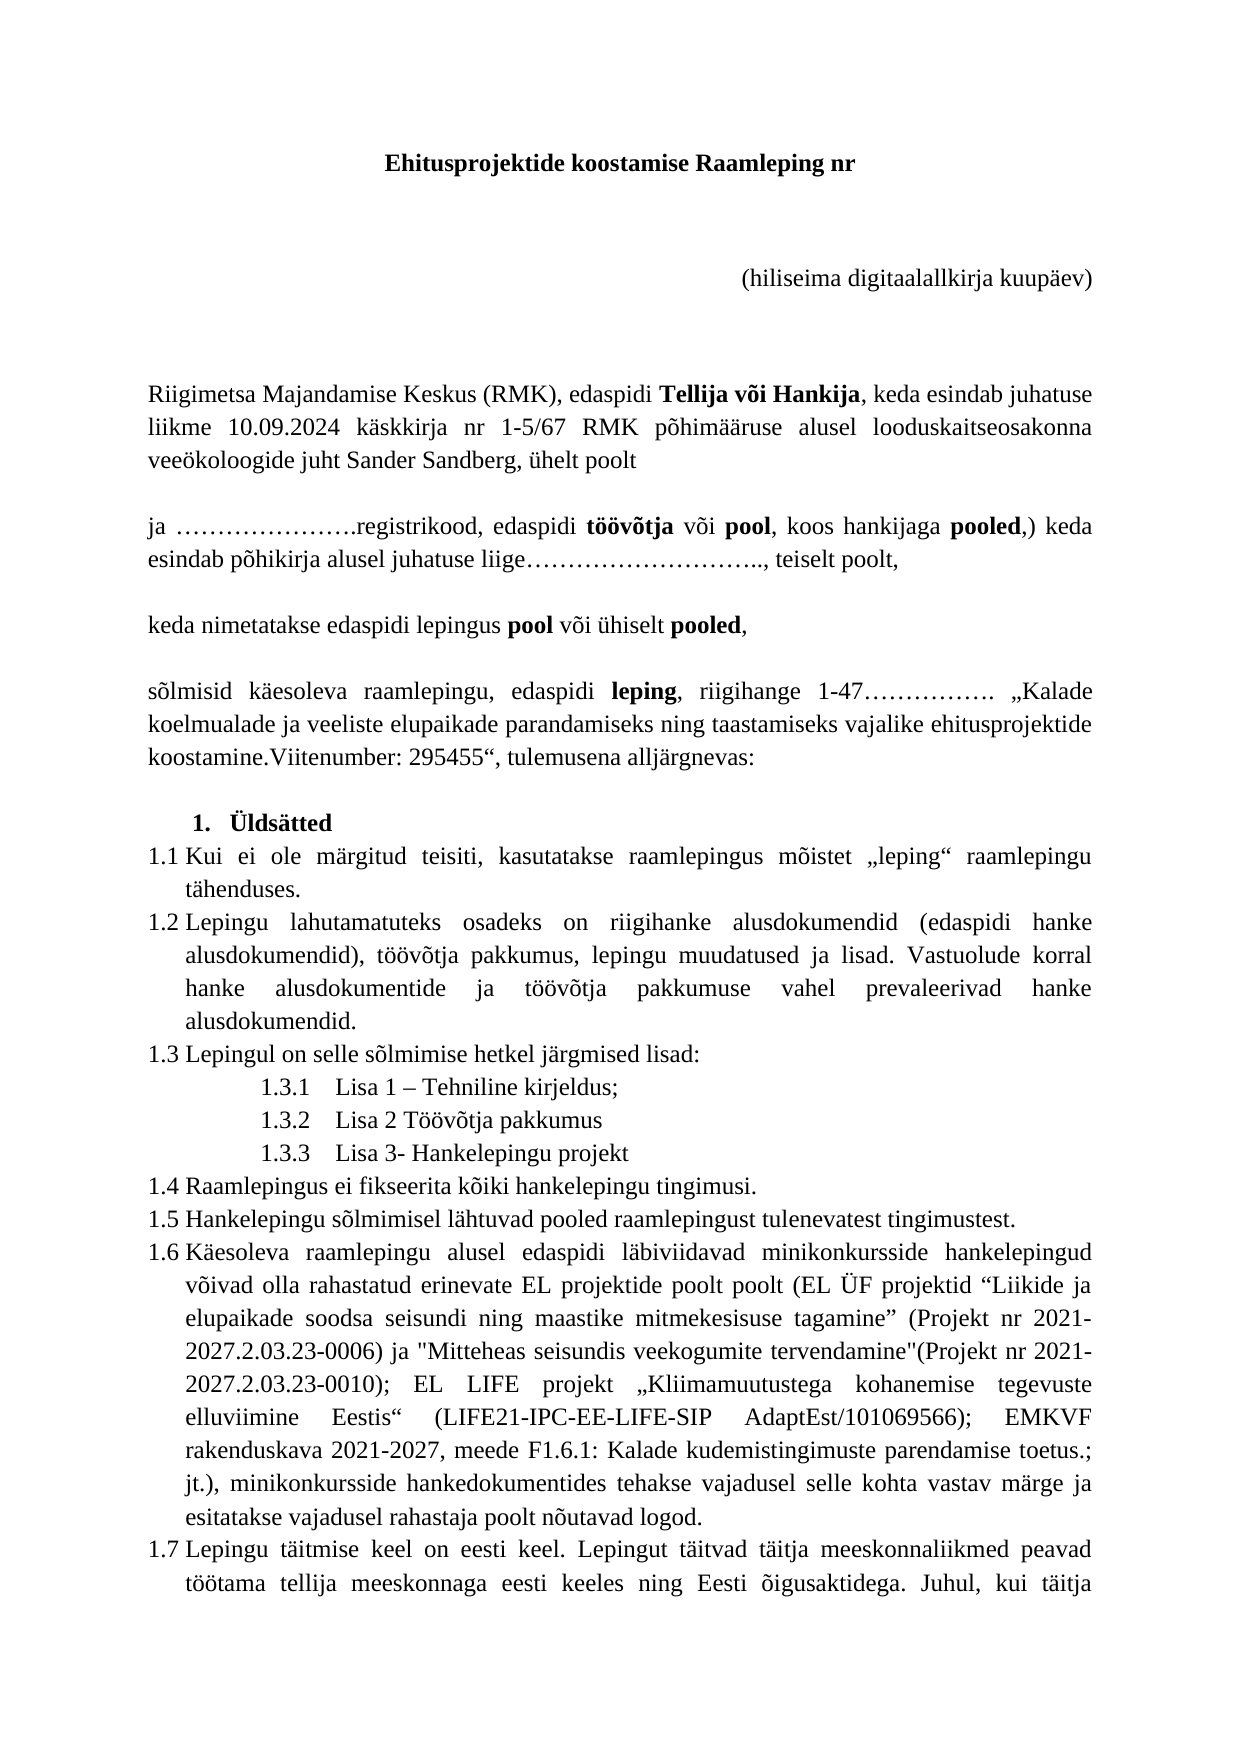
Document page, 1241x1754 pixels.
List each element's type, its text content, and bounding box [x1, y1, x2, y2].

list Lepingul on selle sõlmimise hetkel järgmised lisad: [148, 1039, 1093, 1068]
list Kui ei ole märgitud teisiti, kasutatakse raamlepingus mõistet „leping“ raamlepingu tähenduses. [148, 841, 1093, 903]
list Lisa 2 Töövõtja pakkumus [260, 1105, 1093, 1134]
list Lisa 3- Hankelepingu projekt [260, 1138, 1093, 1167]
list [148, 1534, 1093, 1596]
list Käesoleva raamlepingu alusel edaspidi läbiviidavad minikonkursside hankelepingud võivad olla rahastatud erinevate EL projektide poolt poolt (EL ÜF projektid “Liikide ja elupaikade soodsa seisundi ning maastike mitmekesisuse tagamine” (Projekt nr 2021-2027.2.03.23-0006) ja "Mitteheas seisundis veekogumite tervendamine"(Projekt nr 2021-2027.2.03.23-0010); EL LIFE projekt „Kliimamuutustega kohanemise tegevuste elluviimine Eestis“ (LIFE21-IPC-EE-LIFE-SIP AdaptEst/101069566); EMKVF rakenduskava 2021-2027, meede F1.6.1: Kalade kudemistingimuste parendamise toetus.; jt.), minikonkursside hankedokumentides tehakse vajadusel selle kohta vastav märge ja esitatakse vajadusel rahastaja poolt nõutavad logod. [148, 1237, 1093, 1530]
list Üldsätted [192, 808, 1093, 837]
text sõlmisid käesoleva raamlepingu, edaspidi leping, 1-47……………. „Kalade koelmualade ja veeliste elupaikade parandamiseks ning taastamiseks vajalike ehitusprojektide koostamine.Viitenumber: 295455“, tulemusena alljärgnevas: [148, 676, 1093, 771]
text Ehitusprojektide koostamise Raamleping nr [148, 148, 1093, 176]
text ja ………………….registrikood, edaspidi töövõtja või pool, koos hankijaga pooled,) keda esindab alusel juhatuse liige……………………….., teiselt poolt, [148, 511, 1093, 573]
list Raamlepingus ei fikseerita kõiki hankelepingu tingimusi. [148, 1171, 1093, 1200]
text (hiliseima digitaalallkirja kuupäev) [148, 263, 1093, 292]
list Hankelepingu sõlmimisel lähtuvad pooled raamlepingust tulenevatest tingimustest. [148, 1204, 1093, 1233]
list Lisa 1 – Tehniline kirjeldus; [260, 1072, 1093, 1101]
text keda nimetatakse edaspidi lepingus pool või ühiselt pooled, [148, 610, 1093, 639]
list Lepingu lahutamatuteks osadeks on riigihanke alusdokumendid (edaspidi hanke alusdokumendid), töövõtja pakkumus, lepingu muudatused ja lisad. Vastuolude korral hanke alusdokumentide ja töövõtja pakkumuse vahel prevaleerivad hanke alusdokumendid. [148, 907, 1093, 1035]
text Riigimetsa Majandamise Keskus (RMK), edaspidi Tellija või Hankija, keda esindab nr 1-5/67 RMK põhimääruse alusel looduskaitseosakonna veeökoloogide juht Sander Sandberg, ühelt poolt [148, 379, 1093, 474]
